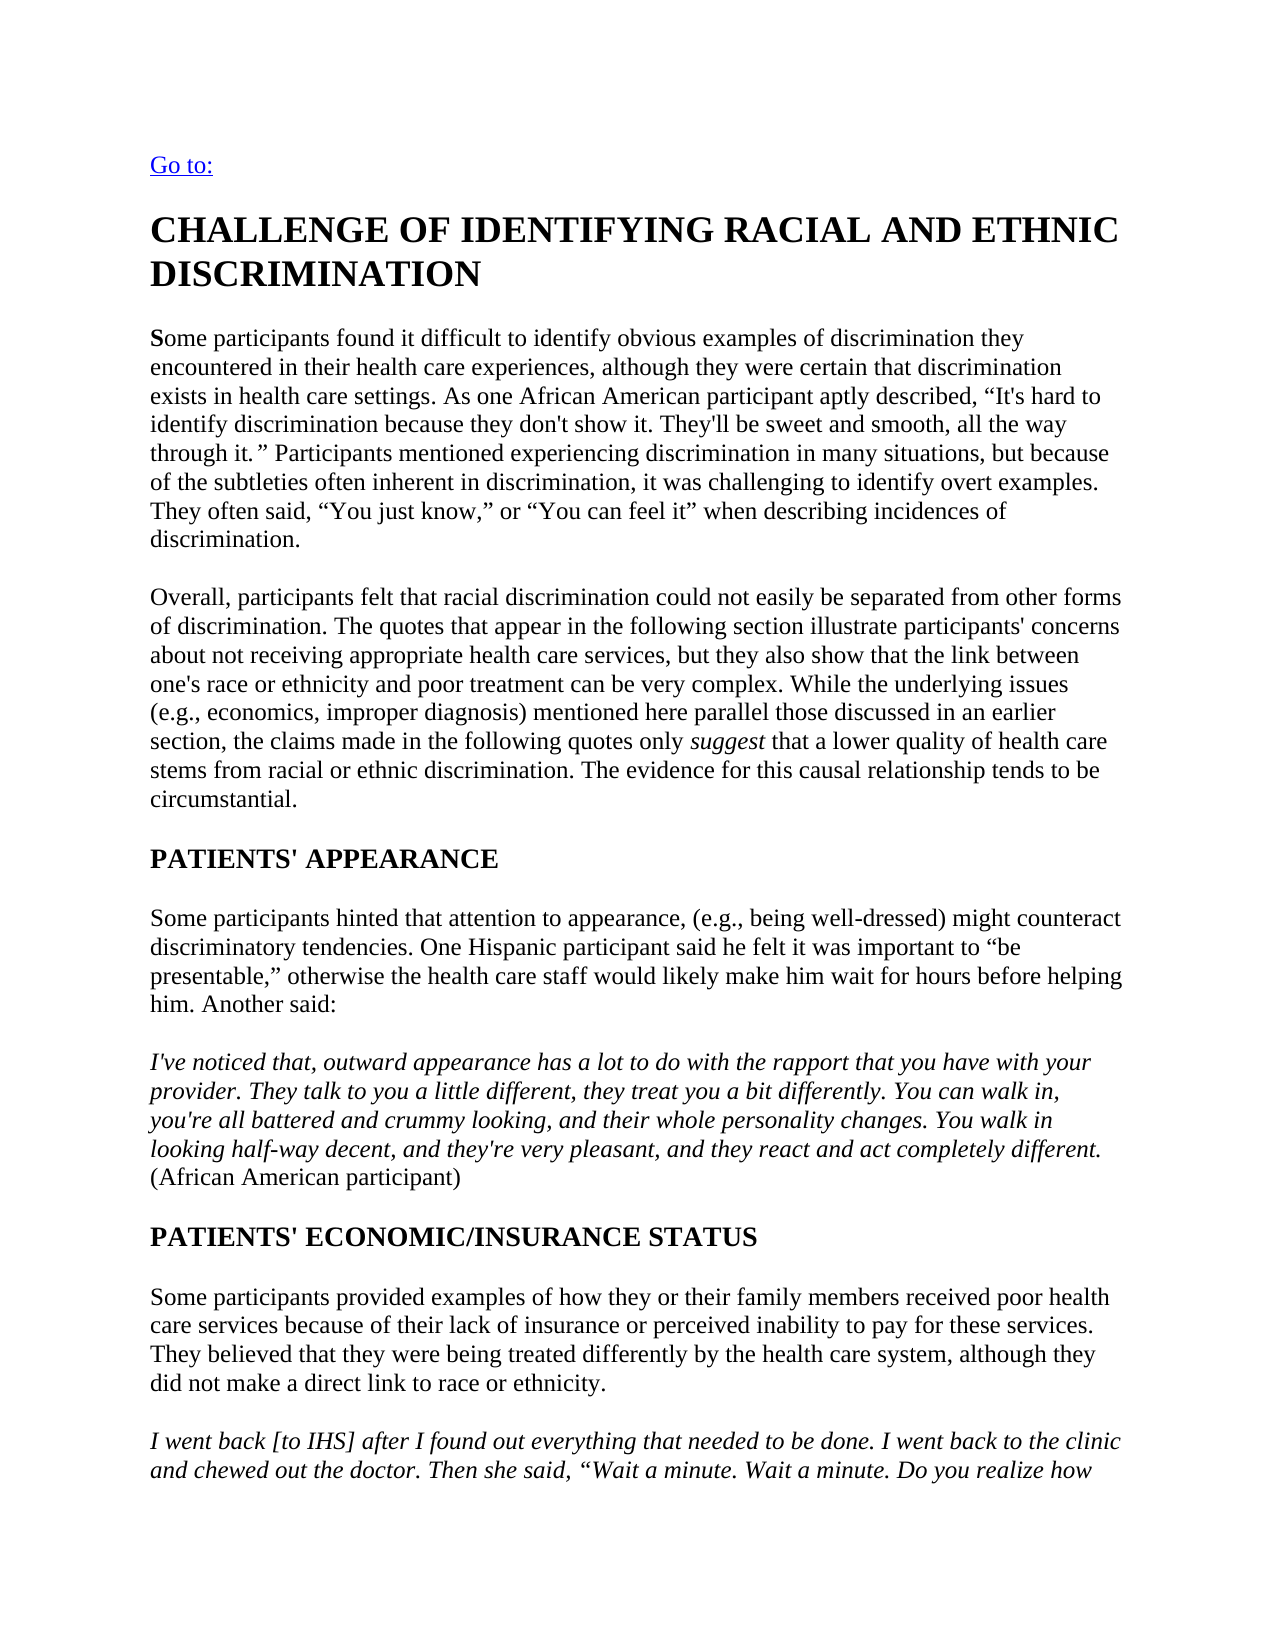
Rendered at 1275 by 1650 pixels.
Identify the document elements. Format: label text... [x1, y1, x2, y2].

text I've noticed that, outward appearance has a lot to do with the rapport that you have with your provider. They talk to you a little different, they treat you a bit differently. You can walk in, you're all battered and crummy looking, and their whole personality changes. You walk in looking half-way decent, and they're very pleasant, and they react and act completely different. (African American participant) [150, 1047, 1125, 1191]
text PATIENTS' ECONOMIC/INSURANCE STATUS [150, 1220, 1125, 1253]
text Some participants provided examples of how they or their family members received poor health care services because of their lack of insurance or perceived inability to pay for these services. They believed that they were being treated differently by the health care system, although they did not make a direct link to race or ethnicity. [150, 1282, 1125, 1397]
text Some participants found it difficult to identify obvious examples of discrimination they encountered in their health care experiences, although they were certain that discrimination exists in health care settings. As one African American participant aptly described, “It's hard to identify discrimination because they don't show it. They'll be sweet and smooth, all the way through it.” Participants mentioned experiencing discrimination in many situations, but because of the subtleties often inherent in discrimination, it was challenging to identify overt examples. They often said, “You just know,” or “You can feel it” when describing incidences of discrimination. [150, 323, 1125, 553]
text PATIENTS' APPEARANCE [150, 842, 1125, 874]
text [150, 1426, 1125, 1483]
text CHALLENGE OF IDENTIFYING RACIAL AND ETHNIC DISCRIMINATION [150, 208, 1125, 294]
text Overall, participants felt that racial discrimination could not easily be separated from other forms of discrimination. The quotes that appear in the following section illustrate participants' concerns about not receiving appropriate health care services, but they also show that the link between one's race or ethnicity and poor treatment can be very complex. While the underlying issues (e.g., economics, improper diagnosis) mentioned here parallel those discussed in an earlier section, the claims made in the following quotes only suggest that a lower quality of health care stems from racial or ethnic discrimination. The evidence for this causal relationship tends to be circumstantial. [150, 582, 1125, 812]
text Go to: [150, 150, 1125, 179]
text Some participants hinted that attention to appearance, (e.g., being well-dressed) might counteract discriminatory tendencies. One Hispanic participant said he felt it was important to “be presentable,” otherwise the health care staff would likely make him wait for hours before helping him. Another said: [150, 903, 1125, 1018]
